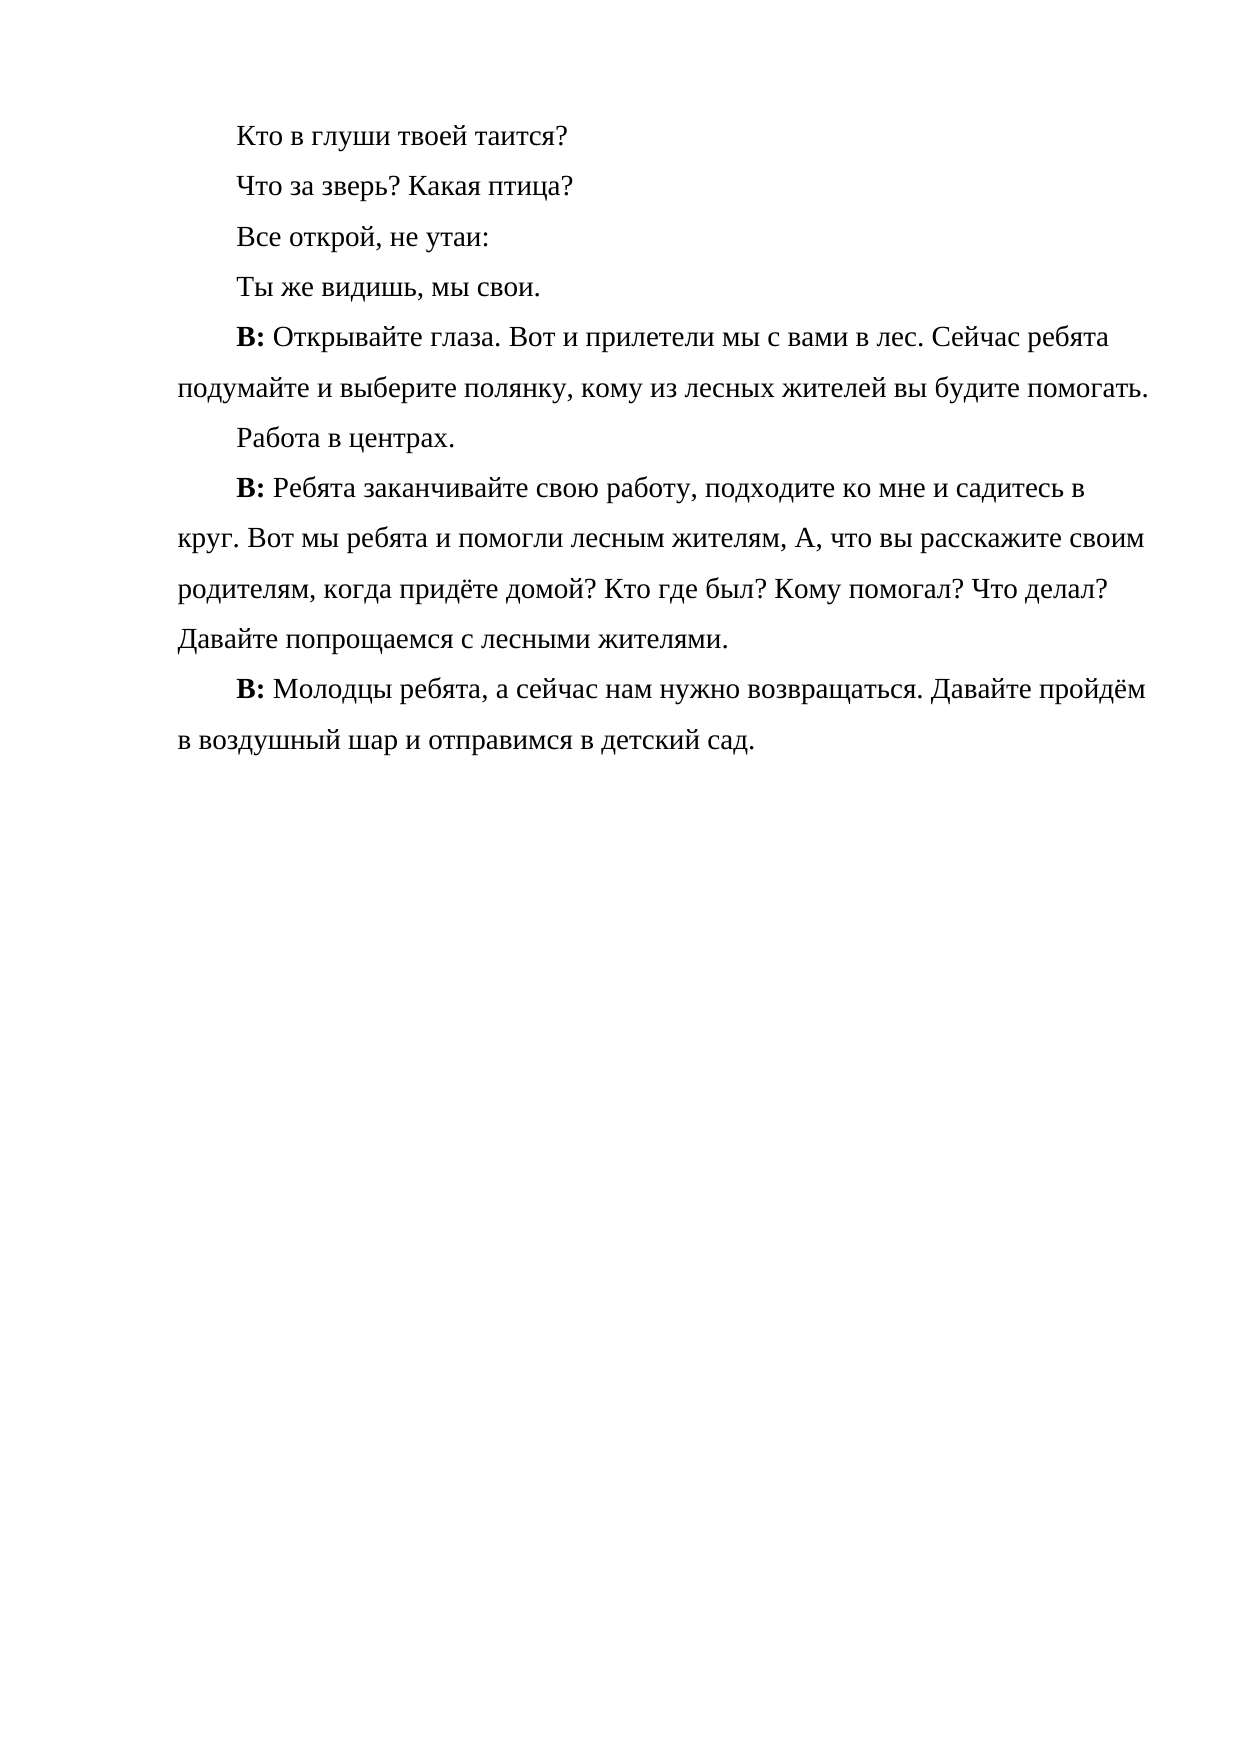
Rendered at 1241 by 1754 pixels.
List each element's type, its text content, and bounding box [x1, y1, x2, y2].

text Кто в глуши твоей таится? [177, 118, 1152, 152]
text В: Открывайте глаза. Вот и прилетели мы с вами в лес. Сейчас ребята подумайте и выберите полянку, кому из лесных жителей вы будите помогать. [177, 319, 1152, 403]
text В: Молодцы ребята, а сейчас нам нужно возвращаться. Давайте пройдём в воздушный шар и отправимся в детский сад. [177, 672, 1152, 755]
text Работа в центрах. [177, 420, 1152, 453]
text Все открой, не утаи: [177, 219, 1152, 252]
text В: Ребята заканчивайте свою работу, подходите ко мне и садитесь в круг. Вот мы ребята и помогли лесным жителям, А, что вы расскажите своим родителям, когда придёте домой? Кто где был? Кому помогал? Что делал? Давайте попрощаемся с лесными жителями. [177, 470, 1152, 655]
text Ты же видишь, мы свои. [177, 269, 1152, 303]
text Что за зверь? Какая птица? [177, 168, 1152, 202]
